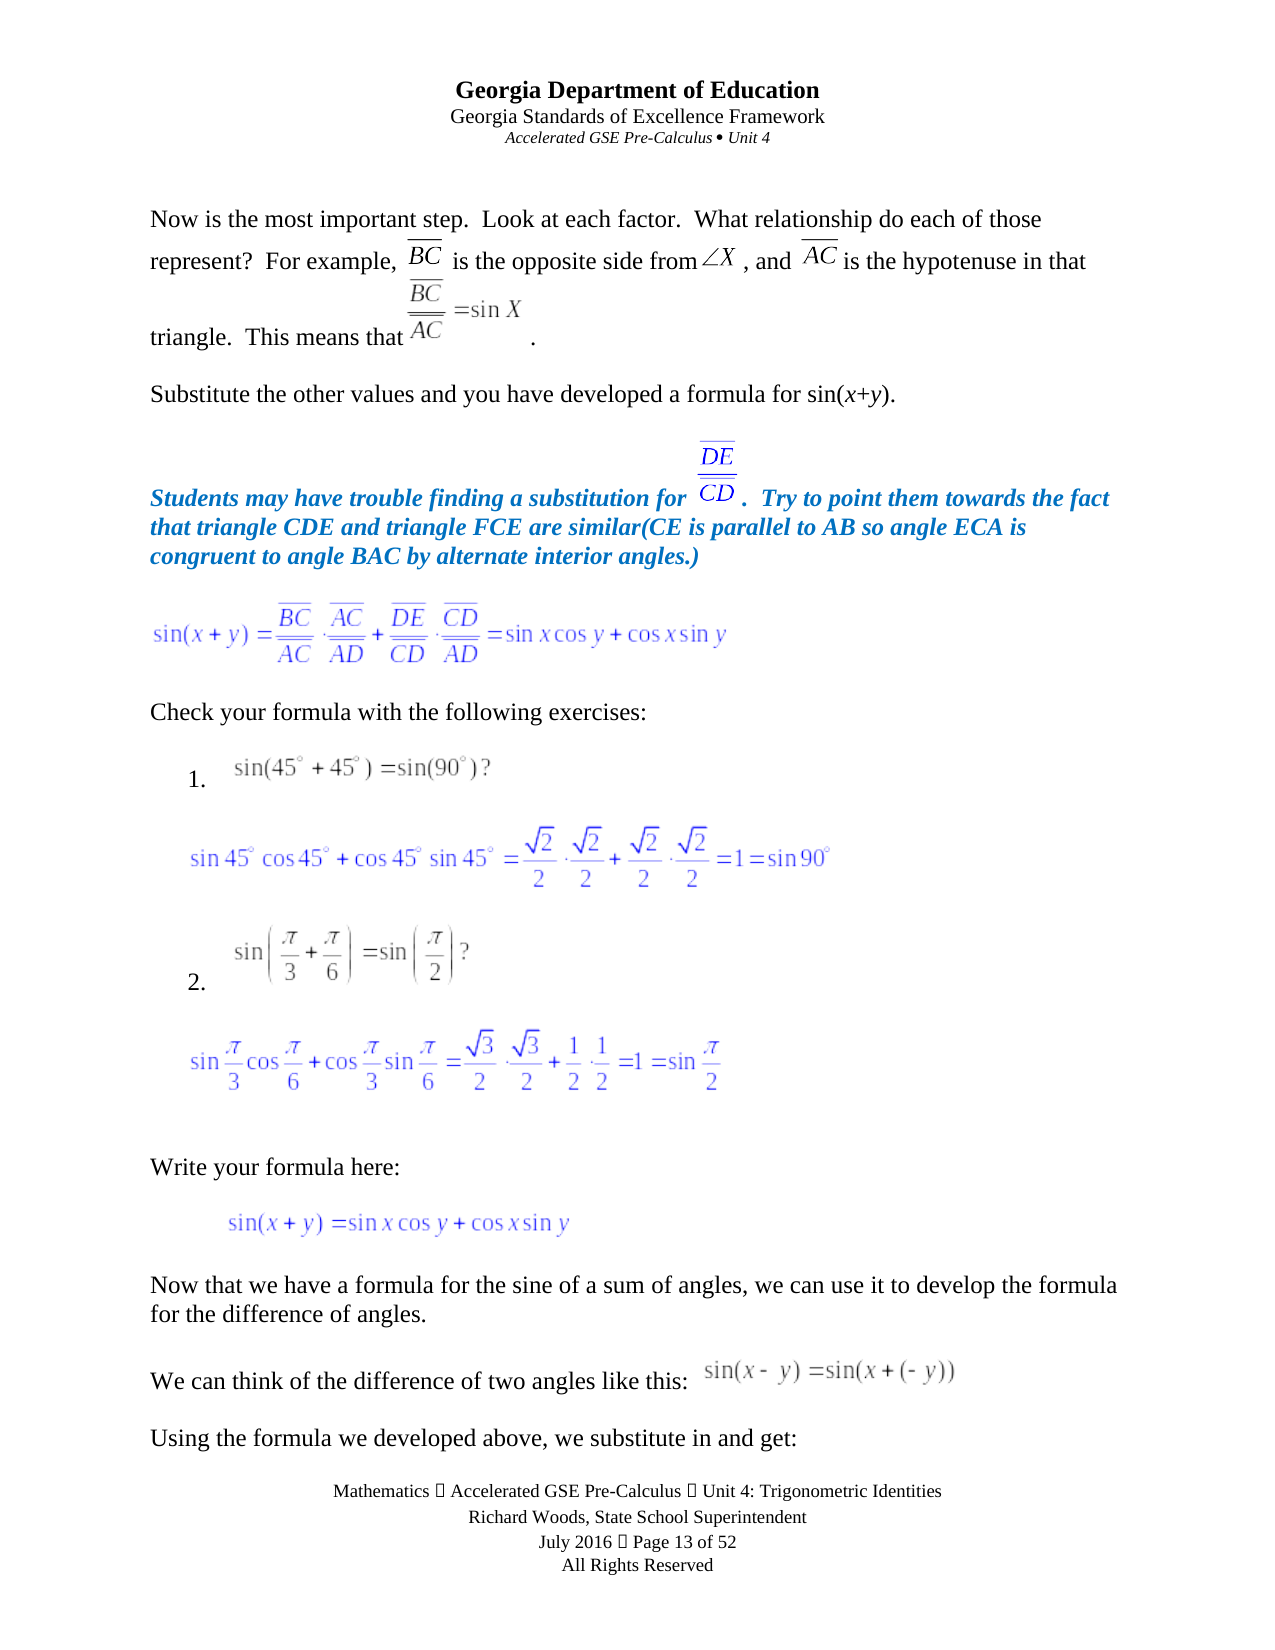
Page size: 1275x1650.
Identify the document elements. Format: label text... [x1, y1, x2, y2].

text Students may have trouble finding a substitution for . Try to point them towards the fact that triangle CDE and triangle FCE are similar(CE is parallel to AB so angle ECA is congruent to angle BAC by alternate interior angles.) [150, 437, 1125, 569]
text Now that we have a formula for the sine of a sum of angles, we can use it to develop the formula for the difference of angles. [150, 1270, 1125, 1328]
text Now is the most important step. Look at each factor. What relationship do each of those represent? For example, is the opposite side from, and is the hypotenuse in that triangle. This means that. [150, 204, 1125, 350]
text We can think of the difference of two angles like this: [150, 1357, 1125, 1394]
text Check your formula with the following exercises: [150, 697, 1125, 726]
text Write your formula here: [150, 1152, 1125, 1180]
text Substitute the other values and you have developed a formula for sin(x+y). [150, 379, 1125, 408]
text Using the formula we developed above, we substitute in and get: [150, 1423, 1125, 1452]
